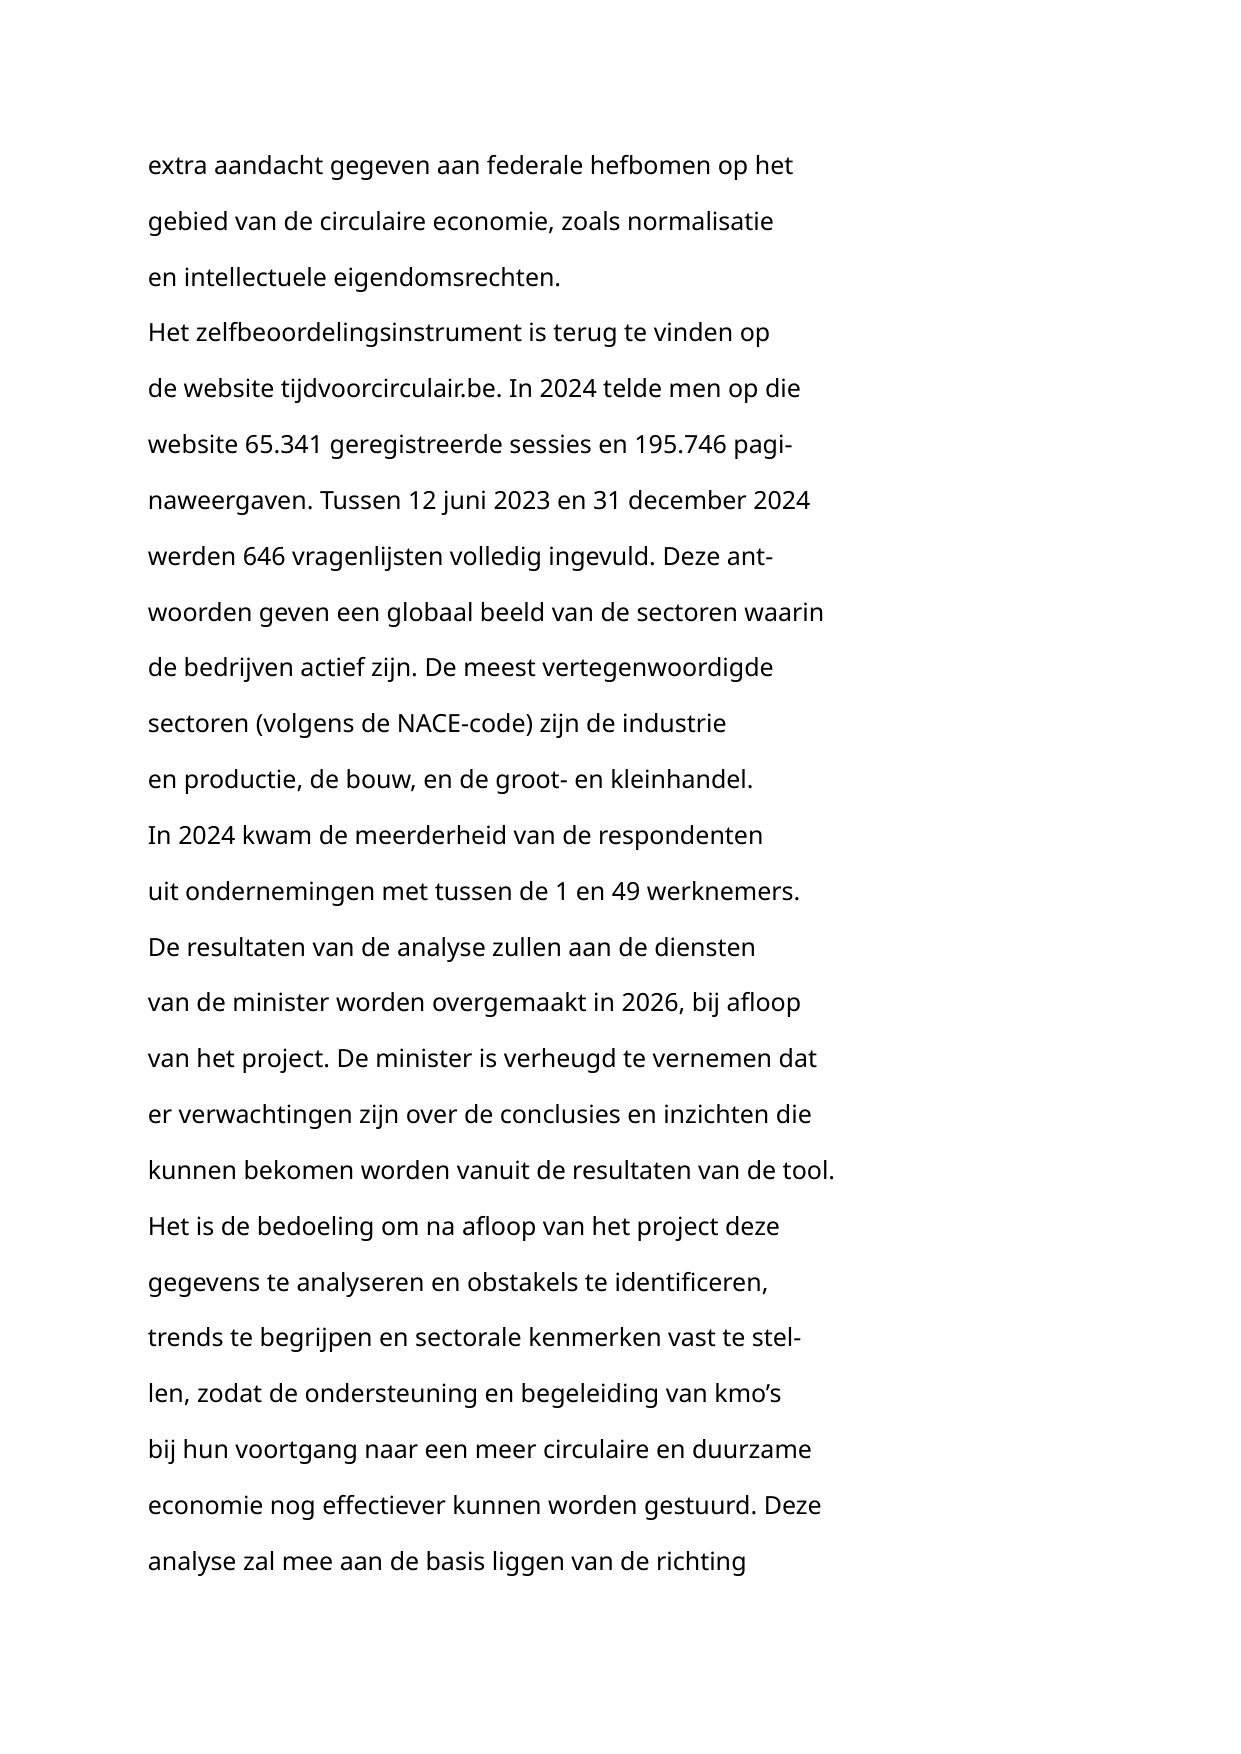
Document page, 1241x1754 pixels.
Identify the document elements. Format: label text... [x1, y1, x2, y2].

text naweergaven. Tussen 12 juni 2023 en 31 december 2024 [148, 483, 1093, 517]
text gebied van de circulaire economie, zoals normalisatie [148, 203, 1093, 237]
text van het project. De minister is verheugd te vernemen dat [148, 1041, 1093, 1075]
text In 2024 kwam de meerderheid van de respondenten [148, 818, 1093, 852]
text van de minister worden overgemaakt in 2026, bij afloop [148, 985, 1093, 1019]
text De resultaten van de analyse zullen aan de diensten [148, 929, 1093, 963]
text woorden geven een globaal beeld van de sectoren waarin [148, 594, 1093, 628]
text de bedrijven actief zijn. De meest vertegenwoordigde [148, 650, 1093, 684]
text len, zodat de ondersteuning en begeleiding van kmo’s [148, 1376, 1093, 1410]
text Het is de bedoeling om na afloop van het project deze [148, 1208, 1093, 1242]
text bij hun voortgang naar een meer circulaire en duurzame [148, 1432, 1093, 1466]
text analyse zal mee aan de basis liggen van de richting [148, 1543, 1093, 1577]
text er verwachtingen zijn over de conclusies en inzichten die [148, 1097, 1093, 1131]
text werden 646 vragenlijsten volledig ingevuld. Deze ant- [148, 538, 1093, 572]
text sectoren (volgens de NACE-code) zijn de industrie [148, 706, 1093, 740]
text kunnen bekomen worden vanuit de resultaten van de tool. [148, 1153, 1093, 1187]
text en intellectuele eigendomsrechten. [148, 259, 1093, 293]
text extra aandacht gegeven aan federale hefbomen op het [148, 148, 1093, 182]
text gegevens te analyseren en obstakels te identificeren, [148, 1264, 1093, 1298]
text de website tijdvoorcirculair.be. In 2024 telde men op die [148, 371, 1093, 405]
text website 65.341 geregistreerde sessies en 195.746 pagi- [148, 427, 1093, 461]
text uit ondernemingen met tussen de 1 en 49 werknemers. [148, 873, 1093, 907]
text Het zelfbeoordelingsinstrument is terug te vinden op [148, 315, 1093, 349]
text economie nog effectiever kunnen worden gestuurd. Deze [148, 1488, 1093, 1522]
text en productie, de bouw, en de groot- en kleinhandel. [148, 762, 1093, 796]
text trends te begrijpen en sectorale kenmerken vast te stel- [148, 1320, 1093, 1354]
